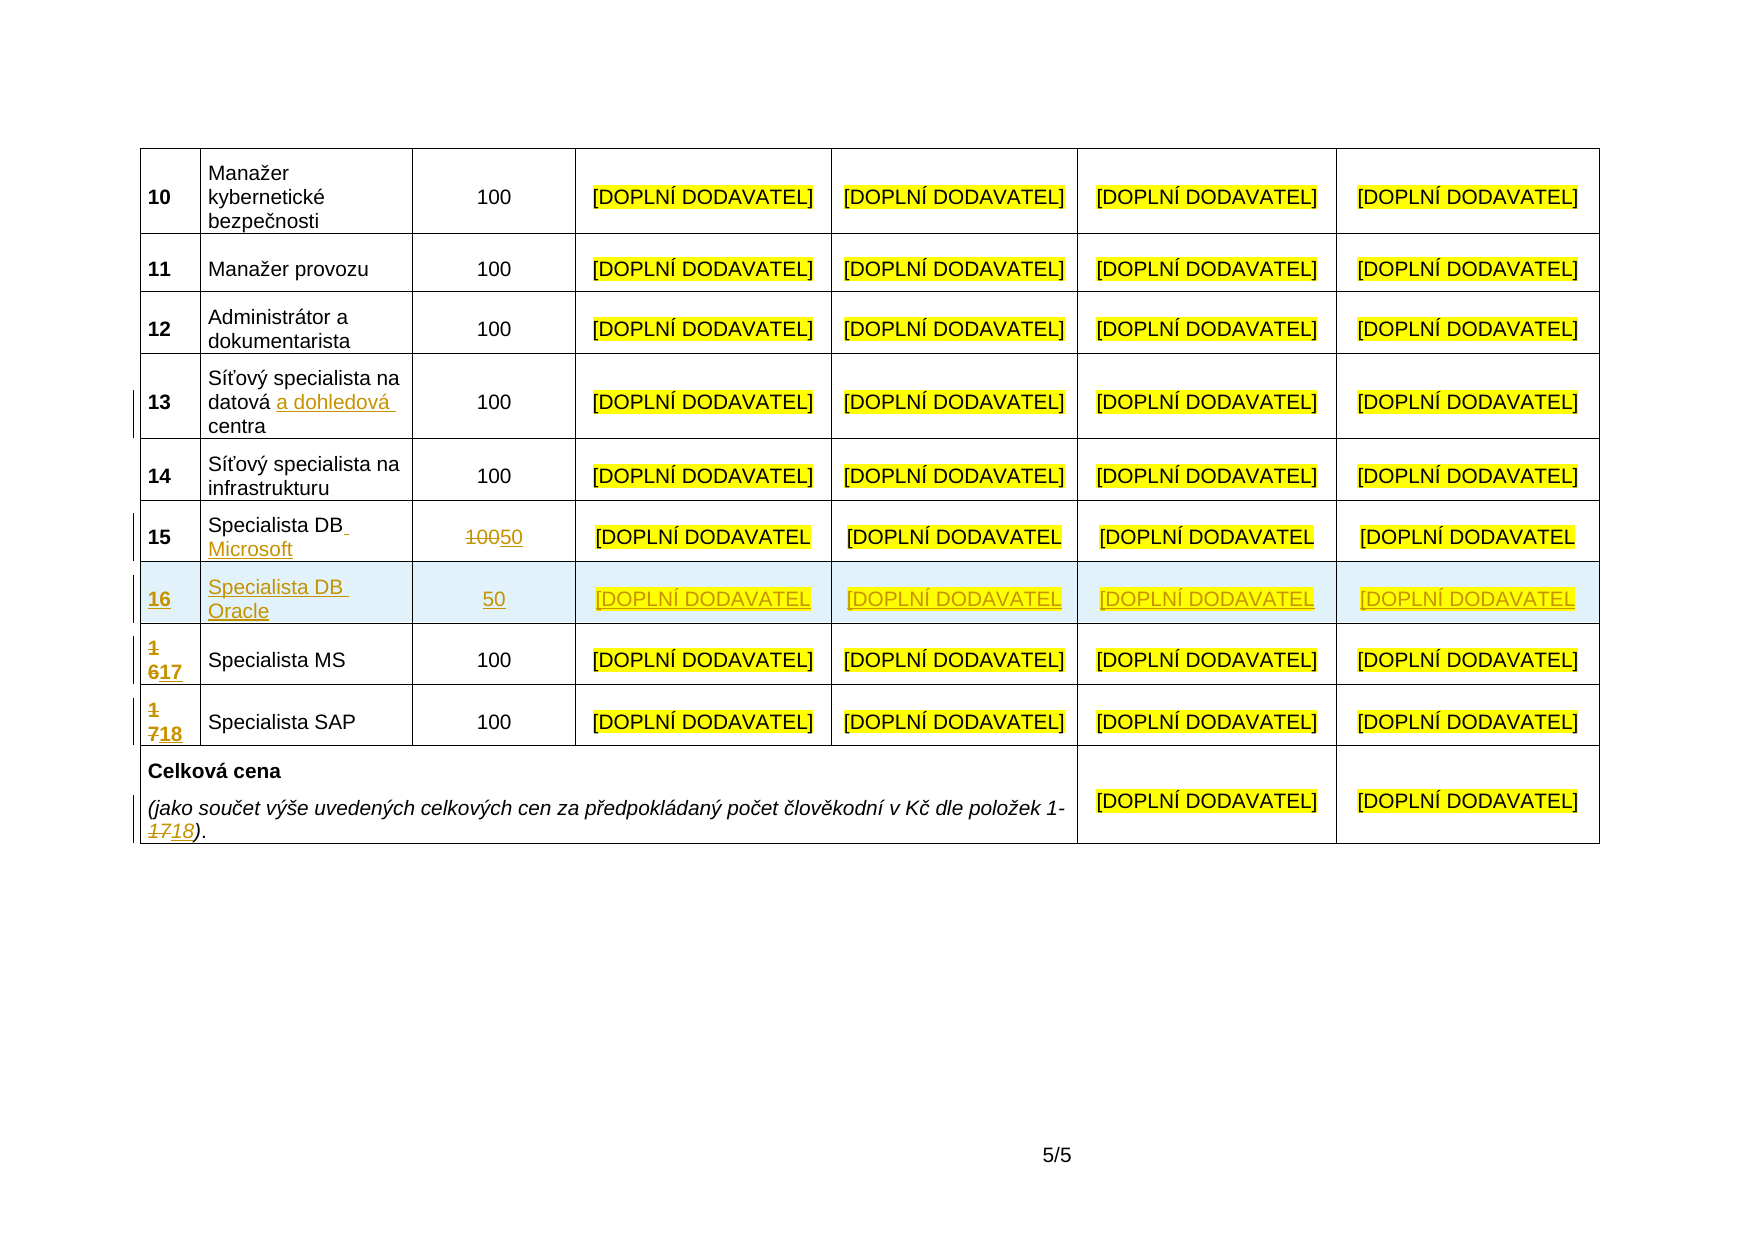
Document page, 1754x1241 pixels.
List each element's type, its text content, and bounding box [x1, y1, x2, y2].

table_cell [DOPLNÍ DODAVATEL] [576, 439, 831, 499]
table_cell [DOPLNÍ DODAVATEL [1337, 501, 1599, 561]
table_cell Specialista SAP [201, 685, 412, 745]
table_cell Manažer kybernetické bezpečnosti [201, 149, 412, 233]
table_cell 14 [141, 439, 200, 499]
table_cell [DOPLNÍ DODAVATEL] [576, 149, 831, 233]
table_cell [DOPLNÍ DODAVATEL] [832, 439, 1077, 499]
table_cell [DOPLNÍ DODAVATEL] [832, 685, 1077, 745]
table_cell 13 [141, 354, 200, 438]
table_cell [DOPLNÍ DODAVATEL] [576, 292, 831, 353]
table_cell [DOPLNÍ DODAVATEL] [576, 234, 831, 291]
table_cell [DOPLNÍ DODAVATEL] [1078, 439, 1336, 499]
table_cell Síťový specialista na infrastrukturu [201, 439, 412, 499]
table_cell Síťový specialista na datová centra [201, 354, 412, 438]
table_cell [DOPLNÍ DODAVATEL] [1078, 624, 1336, 684]
table_cell [DOPLNÍ DODAVATEL] [576, 354, 831, 438]
table_cell [DOPLNÍ DODAVATEL] [1078, 234, 1336, 291]
table_cell Administrátor a dokumentarista [201, 292, 412, 353]
table_cell [DOPLNÍ DODAVATEL [832, 501, 1077, 561]
table_cell [DOPLNÍ DODAVATEL] [576, 685, 831, 745]
table_cell [DOPLNÍ DODAVATEL] [832, 624, 1077, 684]
table_cell 100 [413, 624, 575, 684]
table_cell [DOPLNÍ DODAVATEL] [1078, 685, 1336, 745]
table_cell 100 [413, 234, 575, 291]
table_cell [DOPLNÍ DODAVATEL] [1337, 439, 1599, 499]
table_cell [141, 624, 200, 684]
table_cell [DOPLNÍ DODAVATEL] [832, 234, 1077, 291]
table_cell [DOPLNÍ DODAVATEL] [1078, 292, 1336, 353]
table_cell [DOPLNÍ DODAVATEL] [1078, 354, 1336, 438]
table_cell [413, 501, 575, 561]
table_cell [DOPLNÍ DODAVATEL] [832, 149, 1077, 233]
table_cell [DOPLNÍ DODAVATEL] [1337, 685, 1599, 745]
table_cell 15 [141, 501, 200, 561]
table_cell [DOPLNÍ DODAVATEL] [1337, 149, 1599, 233]
table_cell Specialista DB [201, 501, 412, 561]
table_cell [DOPLNÍ DODAVATEL] [1337, 624, 1599, 684]
table_cell 100 [413, 354, 575, 438]
table_cell 100 [413, 439, 575, 499]
table_cell [DOPLNÍ DODAVATEL] [832, 354, 1077, 438]
table_cell Manažer provozu [201, 234, 412, 291]
table_cell [DOPLNÍ DODAVATEL] [1337, 746, 1599, 843]
table_cell [141, 685, 200, 745]
table_cell 12 [141, 292, 200, 353]
table_cell [DOPLNÍ DODAVATEL] [1078, 746, 1336, 843]
table_cell 11 [141, 234, 200, 291]
table_cell [DOPLNÍ DODAVATEL] [1078, 149, 1336, 233]
table_cell 100 [413, 149, 575, 233]
table_cell [DOPLNÍ DODAVATEL] [1337, 292, 1599, 353]
table_cell [DOPLNÍ DODAVATEL] [1337, 234, 1599, 291]
table_cell [DOPLNÍ DODAVATEL [576, 501, 831, 561]
table_cell [DOPLNÍ DODAVATEL] [1337, 354, 1599, 438]
table_cell 10 [141, 149, 200, 233]
table_cell 100 [413, 685, 575, 745]
table_cell Celková cena (jako součet výše uvedených celkových cen za předpokládaný počet člověkodní v Kč dle položek 1-). [141, 746, 1077, 843]
table_cell [DOPLNÍ DODAVATEL] [576, 624, 831, 684]
table_cell Specialista MS [201, 624, 412, 684]
table_cell 100 [413, 292, 575, 353]
table_cell [DOPLNÍ DODAVATEL [1078, 501, 1336, 561]
table_cell [DOPLNÍ DODAVATEL] [832, 292, 1077, 353]
